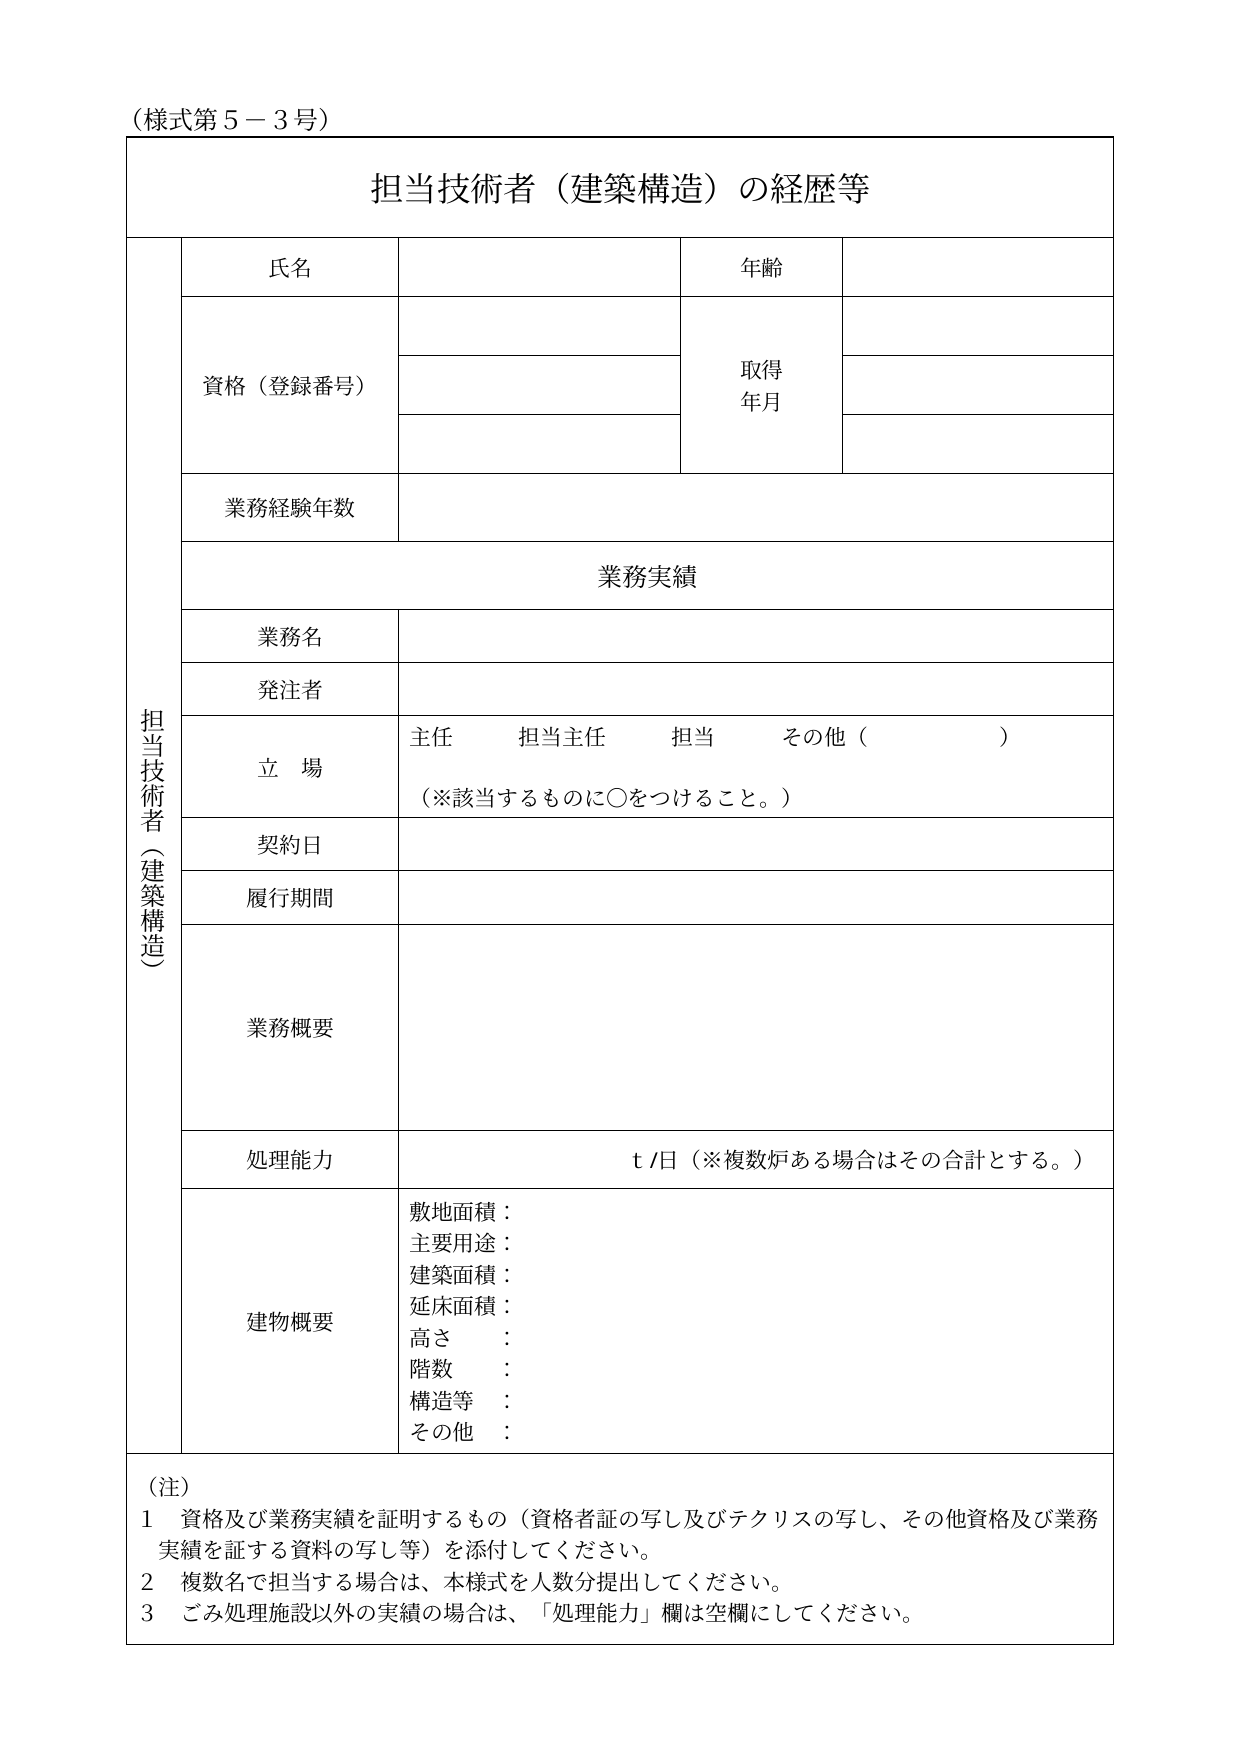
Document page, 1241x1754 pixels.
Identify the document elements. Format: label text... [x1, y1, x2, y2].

table_header 担当技術者（建築構造）の経歴等 [127, 138, 1113, 237]
table_cell [399, 474, 1113, 541]
table_cell 業務実績 [182, 542, 1113, 609]
table_cell 業務名 [182, 610, 398, 662]
table_cell 主任 担当主任 担当 その他（ ） （※該当するものに〇をつけること。） [399, 716, 1113, 817]
table_cell [843, 297, 1113, 355]
table_cell 立 場 [182, 716, 398, 817]
table_cell 発注者 [182, 663, 398, 715]
table_cell 敷地面積： 主要用途： 建築面積： 延床面積： 高さ ： 階数 ： 構造等 ： その他 ： [399, 1189, 1113, 1453]
table_cell [843, 356, 1113, 414]
table_cell 建物概要 [182, 1189, 398, 1453]
table_cell [399, 415, 680, 473]
table_cell [399, 297, 680, 355]
table_cell [399, 663, 1113, 715]
table_cell （注） １ 資格及び業務実績を証明するもの（資格者証の写し及びテクリスの写し、その他資格及び業務実績を証する資料の写し等）を添付してください。 ２ 複数名で担当する場合は、本様式を人数分提出してください。 ３ ごみ処理施設以外の実績の場合は、「処理能力」欄は空欄にしてください。 [127, 1454, 1113, 1644]
table_cell 契約日 [182, 818, 398, 870]
table_cell 履行期間 [182, 871, 398, 923]
text （様式第５－３号） [118, 100, 1122, 136]
table_cell 処理能力 [182, 1131, 398, 1188]
table_cell [843, 238, 1113, 296]
table_cell [399, 818, 1113, 870]
table_cell [399, 356, 680, 414]
table_cell 取得 年月 [681, 297, 842, 473]
table_cell [399, 925, 1113, 1130]
table_cell 業務経験年数 [182, 474, 398, 541]
table_cell [399, 871, 1113, 923]
table_cell 業務概要 [182, 925, 398, 1130]
table_cell [399, 610, 1113, 662]
table_cell [843, 415, 1113, 473]
table_cell [399, 238, 680, 296]
table_cell ｔ/日（※複数炉ある場合はその合計とする。） [399, 1131, 1113, 1188]
table_cell 年齢 [681, 238, 842, 296]
table_cell 担当技術者（建築構造） [127, 238, 181, 1453]
table_cell 資格（登録番号） [182, 297, 398, 473]
table_cell 氏名 [182, 238, 398, 296]
